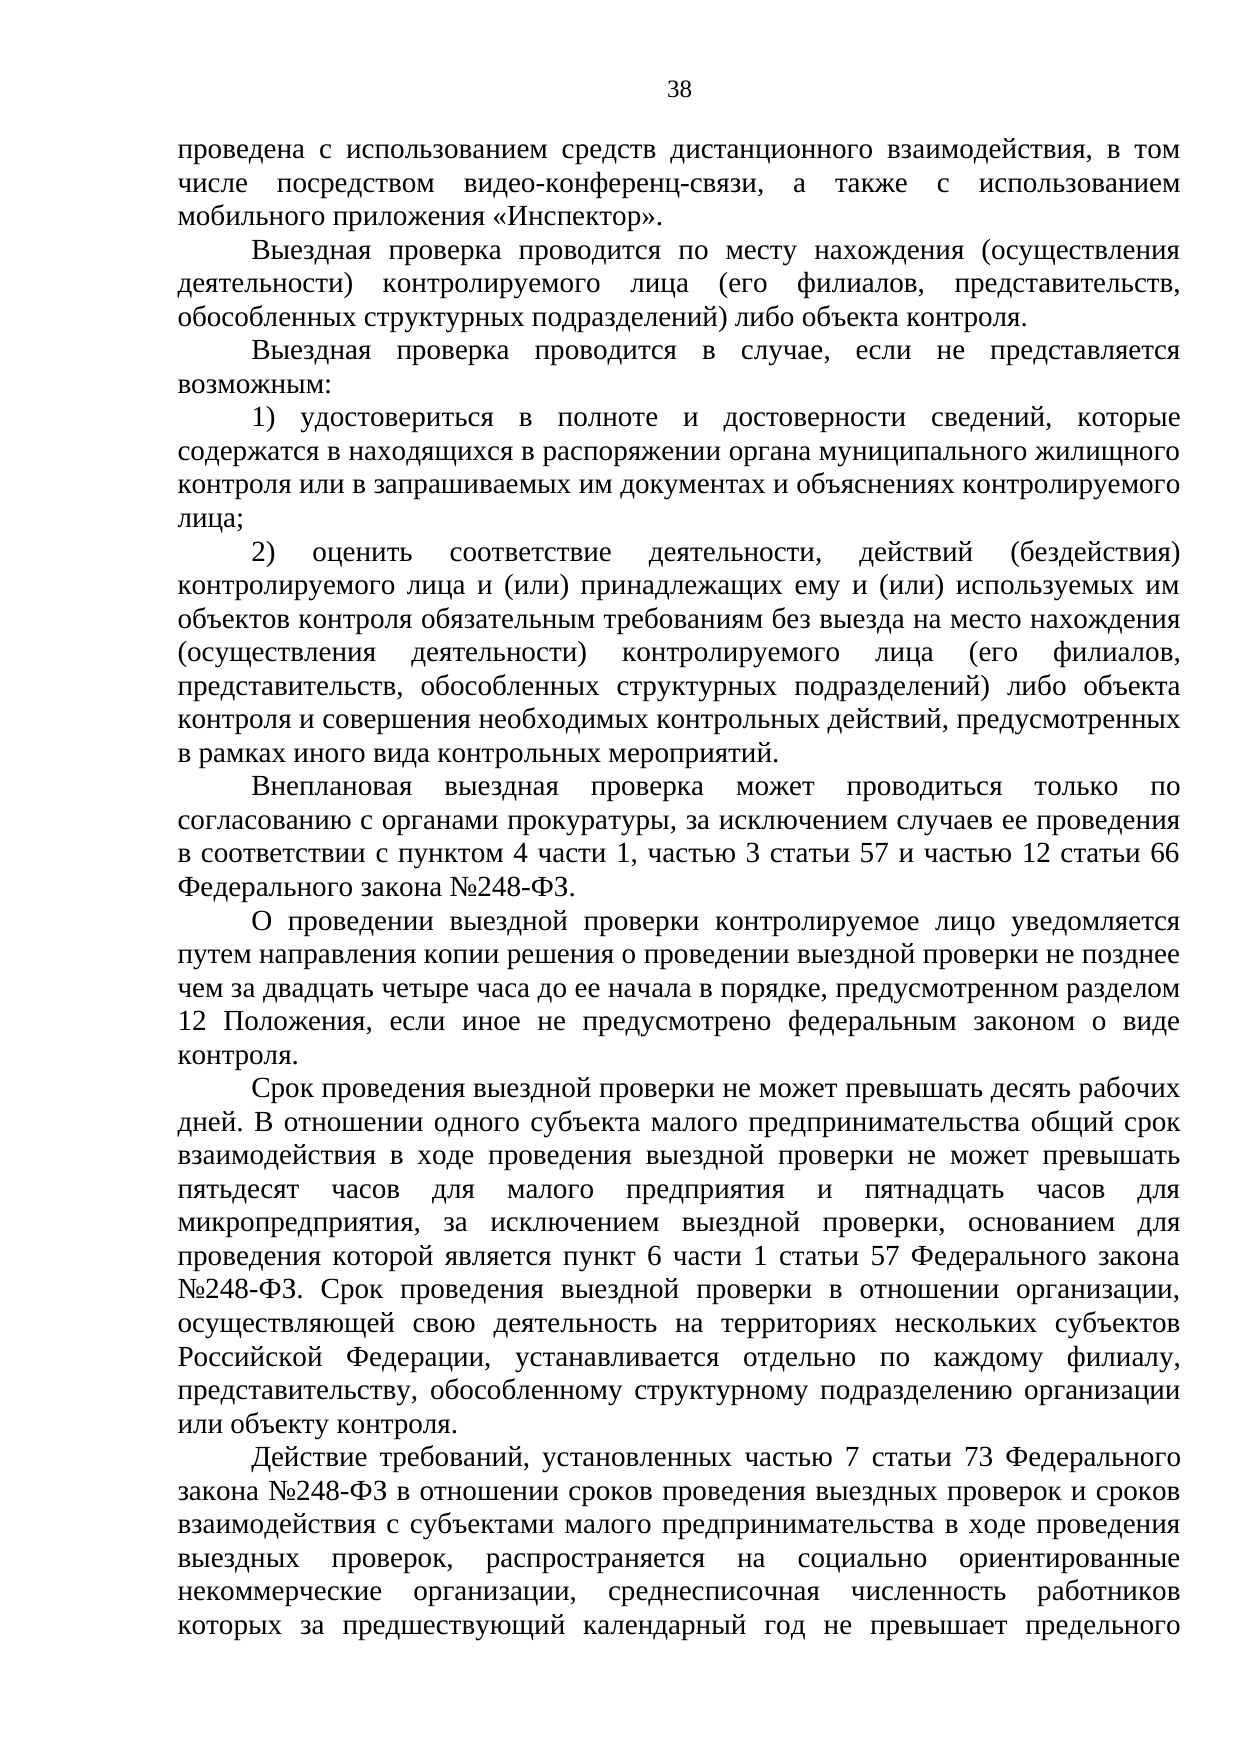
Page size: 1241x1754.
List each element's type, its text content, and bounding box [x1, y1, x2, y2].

text 1) удостовериться в полноте и достоверности сведений, которые содержатся в находящихся в распоряжении органа муниципального жилищного контроля или в запрашиваемых им документах и объяснениях контролируемого лица; [177, 399, 1181, 534]
text Срок проведения выездной проверки не может превышать десять рабочих дней. В отношении одного субъекта малого предпринимательства общий срок взаимодействия в ходе проведения выездной проверки не может превышать пятьдесят часов для малого предприятия и пятнадцать часов для микропредприятия, за исключением выездной проверки, основанием для проведения которой является пункт 6 части 1 статьи 57 Федерального закона №248-ФЗ. Срок проведения выездной проверки в отношении организации, осуществляющей свою деятельность на территориях нескольких субъектов Российской Федерации, устанавливается отдельно по каждому филиалу, представительству, обособленному структурному подразделению организации или объекту контроля. [177, 1070, 1181, 1439]
text Внеплановая выездная проверка может проводиться только по согласованию с органами прокуратуры, за исключением случаев ее проведения в соответствии с пунктом 4 части 1, частью 3 статьи 57 и частью 12 статьи 66 Федерального закона №248-ФЗ. [177, 768, 1181, 903]
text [177, 1439, 1181, 1641]
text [177, 131, 1181, 232]
text Выездная проверка проводится по месту нахождения (осуществления деятельности) контролируемого лица (его филиалов, представительств, обособленных структурных подразделений) либо объекта контроля. [177, 232, 1181, 332]
text Выездная проверка проводится в случае, если не представляется возможным: [177, 332, 1181, 399]
text 2) оценить соответствие деятельности, действий (бездействия) контролируемого лица и (или) принадлежащих ему и (или) используемых им объектов контроля обязательным требованиям без выезда на место нахождения (осуществления деятельности) контролируемого лица (его филиалов, представительств, обособленных структурных подразделений) либо объекта контроля и совершения необходимых контрольных действий, предусмотренных в рамках иного вида контрольных мероприятий. [177, 534, 1181, 768]
text О проведении выездной проверки контролируемое лицо уведомляется путем направления копии решения о проведении выездной проверки не позднее чем за двадцать четыре часа до ее начала в порядке, предусмотренном разделом 12 Положения, если иное не предусмотрено федеральным законом о виде контроля. [177, 903, 1181, 1070]
